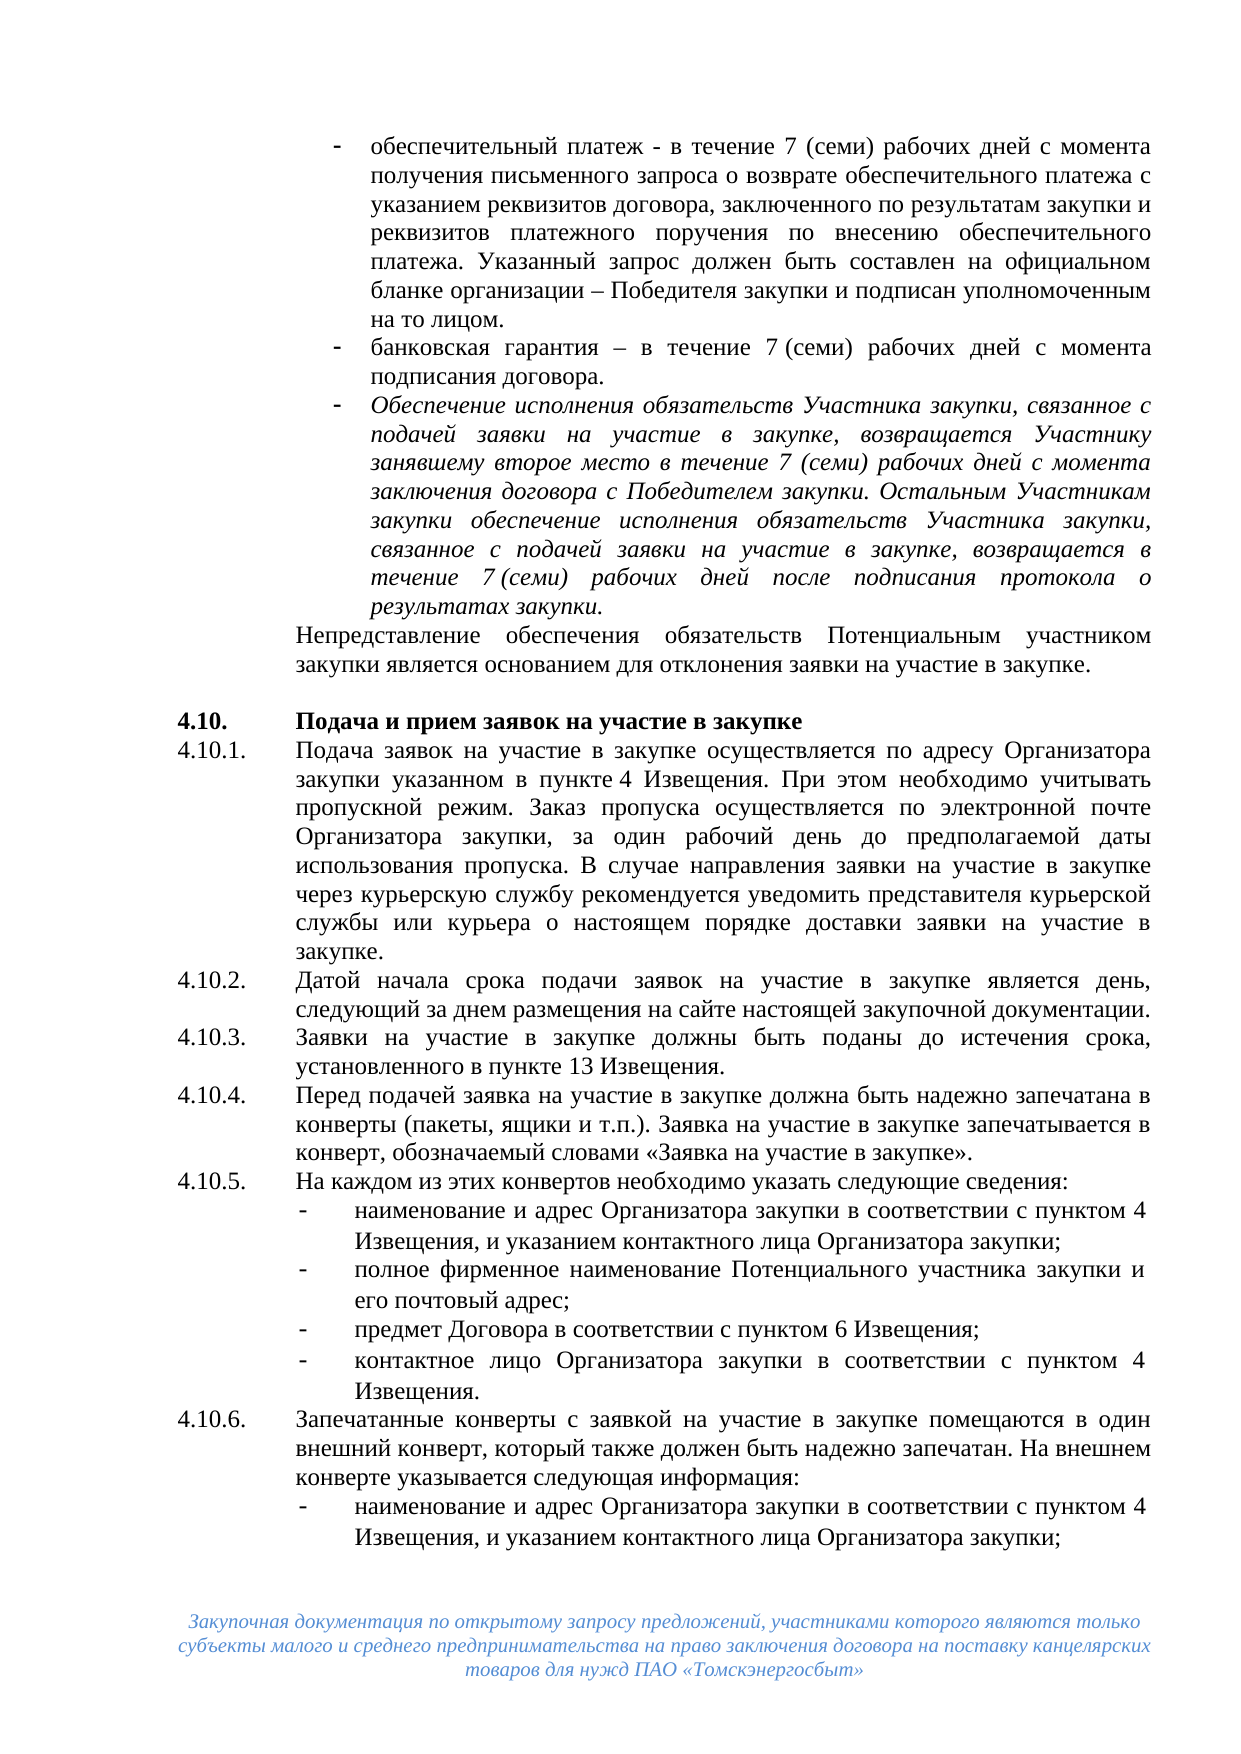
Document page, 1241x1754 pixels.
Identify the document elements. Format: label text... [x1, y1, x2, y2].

list обеспечительный платеж - в течение 7 (семи) рабочих дней с момента получения письменного запроса о возврате обеспечительного платежа с указанием реквизитов договора, заключенного по результатам закупки и реквизитов платежного поручения по внесению обеспечительного платежа. Указанный запрос должен быть составлен на официальном бланке организации – Победителя закупки и подписан уполномоченным на то лицом. [333, 131, 1152, 332]
list Запечатанные конверты с заявкой на участие в закупке помещаются в один внешний конверт, который также должен быть надежно запечатан. На внешнем конверте указывается следующая информация: [177, 1404, 1152, 1491]
list Подача и прием заявок на участие в закупке [177, 706, 1152, 735]
list наименование и адрес Организатора закупки в соответствии с пунктом 4 Извещения, и указанием контактного лица Организатора закупки; [295, 1491, 1146, 1550]
list контактное лицо Организатора закупки в соответствии с пунктом 4 Извещения. [295, 1345, 1146, 1404]
list Перед подачей заявка на участие в закупке должна быть надежно запечатана в конверты (пакеты, ящики и т.п.). Заявка на участие в закупке запечатывается в конверт, обозначаемый словами «Заявка на участие в закупке». [177, 1080, 1152, 1166]
text Непредставление обеспечения обязательств Потенциальным участником закупки является основанием для отклонения заявки на участие в закупке. [295, 620, 1152, 677]
list Заявки на участие в закупке должны быть поданы до истечения срока, установленного в пункте 13 Извещения. [177, 1022, 1152, 1080]
list предмет Договора в соответствии с пунктом 6 Извещения; [295, 1314, 1146, 1345]
list На каждом из этих конвертов необходимо указать следующие сведения: [177, 1166, 1152, 1195]
list Подача заявок на участие в закупке осуществляется по адресу Организатора закупки указанном в пункте 4 Извещения. При этом необходимо учитывать пропускной режим. Заказ пропуска осуществляется по электронной почте Организатора закупки, за один рабочий день до предполагаемой даты использования пропуска. В случае направления заявки на участие в закупке через курьерскую службу рекомендуется уведомить представителя курьерской службы или курьера о настоящем порядке доставки заявки на участие в закупке. [177, 735, 1152, 965]
list Датой начала срока подачи заявок на участие в закупке является день, следующий за днем размещения на сайте настоящей закупочной документации. [177, 965, 1152, 1022]
list Обеспечение исполнения обязательств Участника закупки, связанное с подачей заявки на участие в закупке, возвращается Участнику занявшему второе место в течение 7 (семи) рабочих дней с момента заключения договора с Победителем закупки. Остальным Участникам закупки обеспечение исполнения обязательств Участника закупки, связанное с подачей заявки на участие в закупке, возвращается в течение 7 (семи) рабочих дней после подписания протокола о результатах закупки. [333, 390, 1152, 620]
list банковская гарантия – в течение 7 (семи) рабочих дней с момента подписания договора. [333, 332, 1152, 390]
list полное фирменное наименование Потенциального участника закупки и его почтовый адрес; [295, 1254, 1146, 1314]
list наименование и адрес Организатора закупки в соответствии с пунктом 4 Извещения, и указанием контактного лица Организатора закупки; [295, 1195, 1146, 1254]
